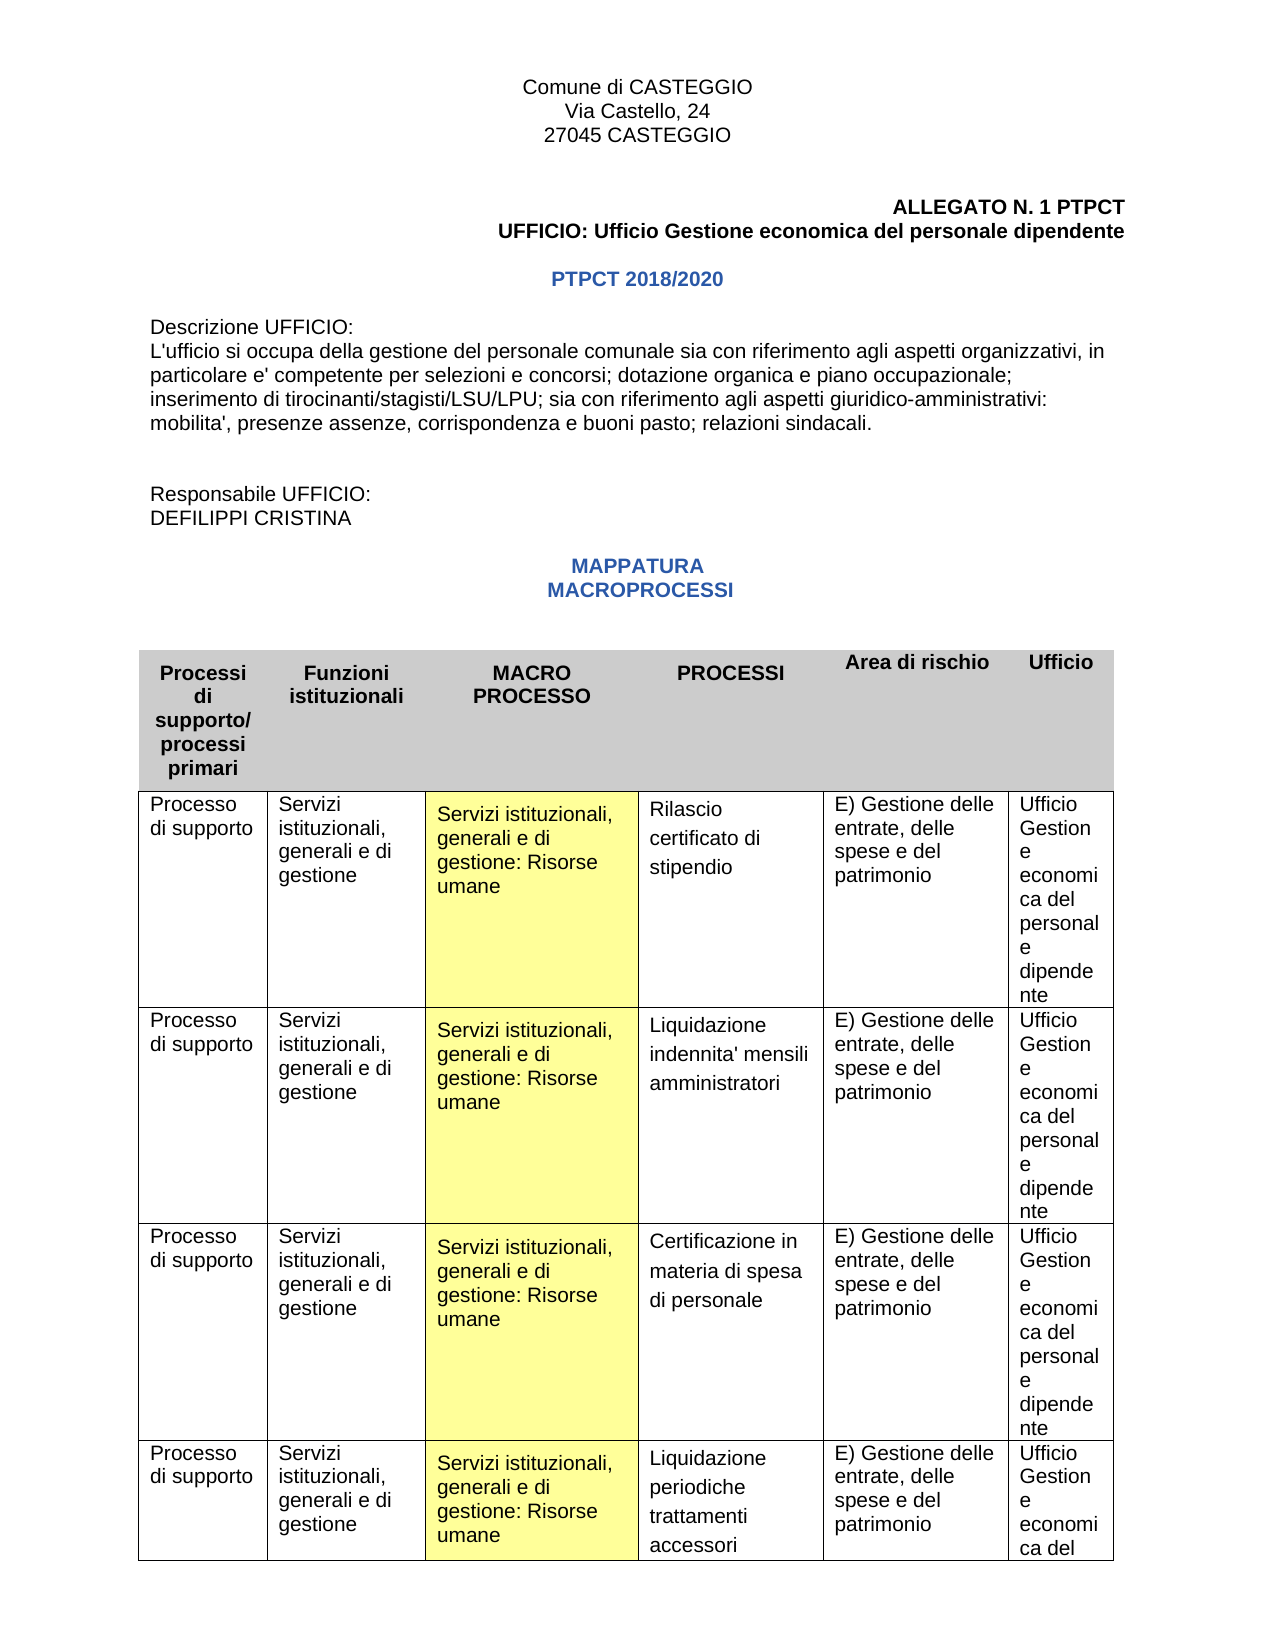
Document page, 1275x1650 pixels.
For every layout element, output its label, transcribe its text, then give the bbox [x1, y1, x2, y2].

table_header Funzioni istituzionali [267, 650, 426, 791]
text Responsabile UFFICIO: [150, 482, 1125, 506]
table_cell Servizi istituzionali, generali e di gestione [268, 792, 425, 1007]
text 27045 CASTEGGIO [150, 123, 1125, 147]
text Descrizione UFFICIO: [150, 314, 1125, 338]
table_cell Servizi istituzionali, generali e di gestione [268, 1008, 425, 1223]
table_header MACRO PROCESSO [426, 650, 638, 791]
table_cell Liquidazione indennita' mensili amministratori [639, 1008, 823, 1223]
table_cell Ufficio Gestione economica del personale dipendente [1009, 792, 1113, 1007]
text ALLEGATO N. 1 PTPCT [150, 195, 1125, 219]
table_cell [268, 1441, 425, 1560]
table_cell E) Gestione delle entrate, delle spese e del patrimonio [824, 1224, 1008, 1440]
table_cell Processo di supporto [139, 1008, 267, 1223]
table_cell Processo di supporto [139, 792, 267, 1007]
table_cell Processo di supporto [139, 1224, 267, 1440]
text DEFILIPPI CRISTINA [150, 506, 1125, 530]
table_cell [426, 1441, 638, 1560]
text UFFICIO: Ufficio Gestione economica del personale dipendente [150, 219, 1125, 243]
table_header Processi di supporto/processi primari [139, 650, 267, 791]
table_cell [139, 1441, 267, 1560]
table_cell Rilascio certificato di stipendio [639, 792, 823, 1007]
table_cell E) Gestione delle entrate, delle spese e del patrimonio [824, 792, 1008, 1007]
text Via Castello, 24 [150, 99, 1125, 123]
table_cell Ufficio Gestione economica del personale dipendente [1009, 1224, 1113, 1440]
text PTPCT 2018/2020 [150, 267, 1125, 291]
text L'ufficio si occupa della gestione del personale comunale sia con riferimento agli aspetti organizzativi, in particolare e' competente per selezioni e concorsi; dotazione organica e piano occupazionale; inserimento di tirocinanti/stagisti/LSU/LPU; sia con riferimento agli aspetti giuridico-amministrativi: mobilita', presenze assenze, corrispondenza e buoni pasto; relazioni sindacali. [150, 338, 1125, 434]
table_header Area di rischio [823, 650, 1008, 791]
text MAPPATURA [150, 554, 1125, 578]
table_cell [824, 1441, 1008, 1560]
table_cell Ufficio Gestione economica del personale dipendente [1009, 1008, 1113, 1223]
table_header PROCESSI [638, 650, 823, 791]
table_cell Servizi istituzionali, generali e di gestione: Risorse umane [426, 1008, 638, 1223]
table_cell E) Gestione delle entrate, delle spese e del patrimonio [824, 1008, 1008, 1223]
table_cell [1009, 1441, 1113, 1560]
text MACROPROCESSI [150, 578, 1125, 602]
text Comune di CASTEGGIO [150, 75, 1125, 99]
table_cell Servizi istituzionali, generali e di gestione: Risorse umane [426, 792, 638, 1007]
table_header Ufficio [1008, 650, 1114, 791]
table_cell Servizi istituzionali, generali e di gestione: Risorse umane [426, 1224, 638, 1440]
table_cell Certificazione in materia di spesa di personale [639, 1224, 823, 1440]
table_cell Servizi istituzionali, generali e di gestione [268, 1224, 425, 1440]
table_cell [639, 1441, 823, 1560]
